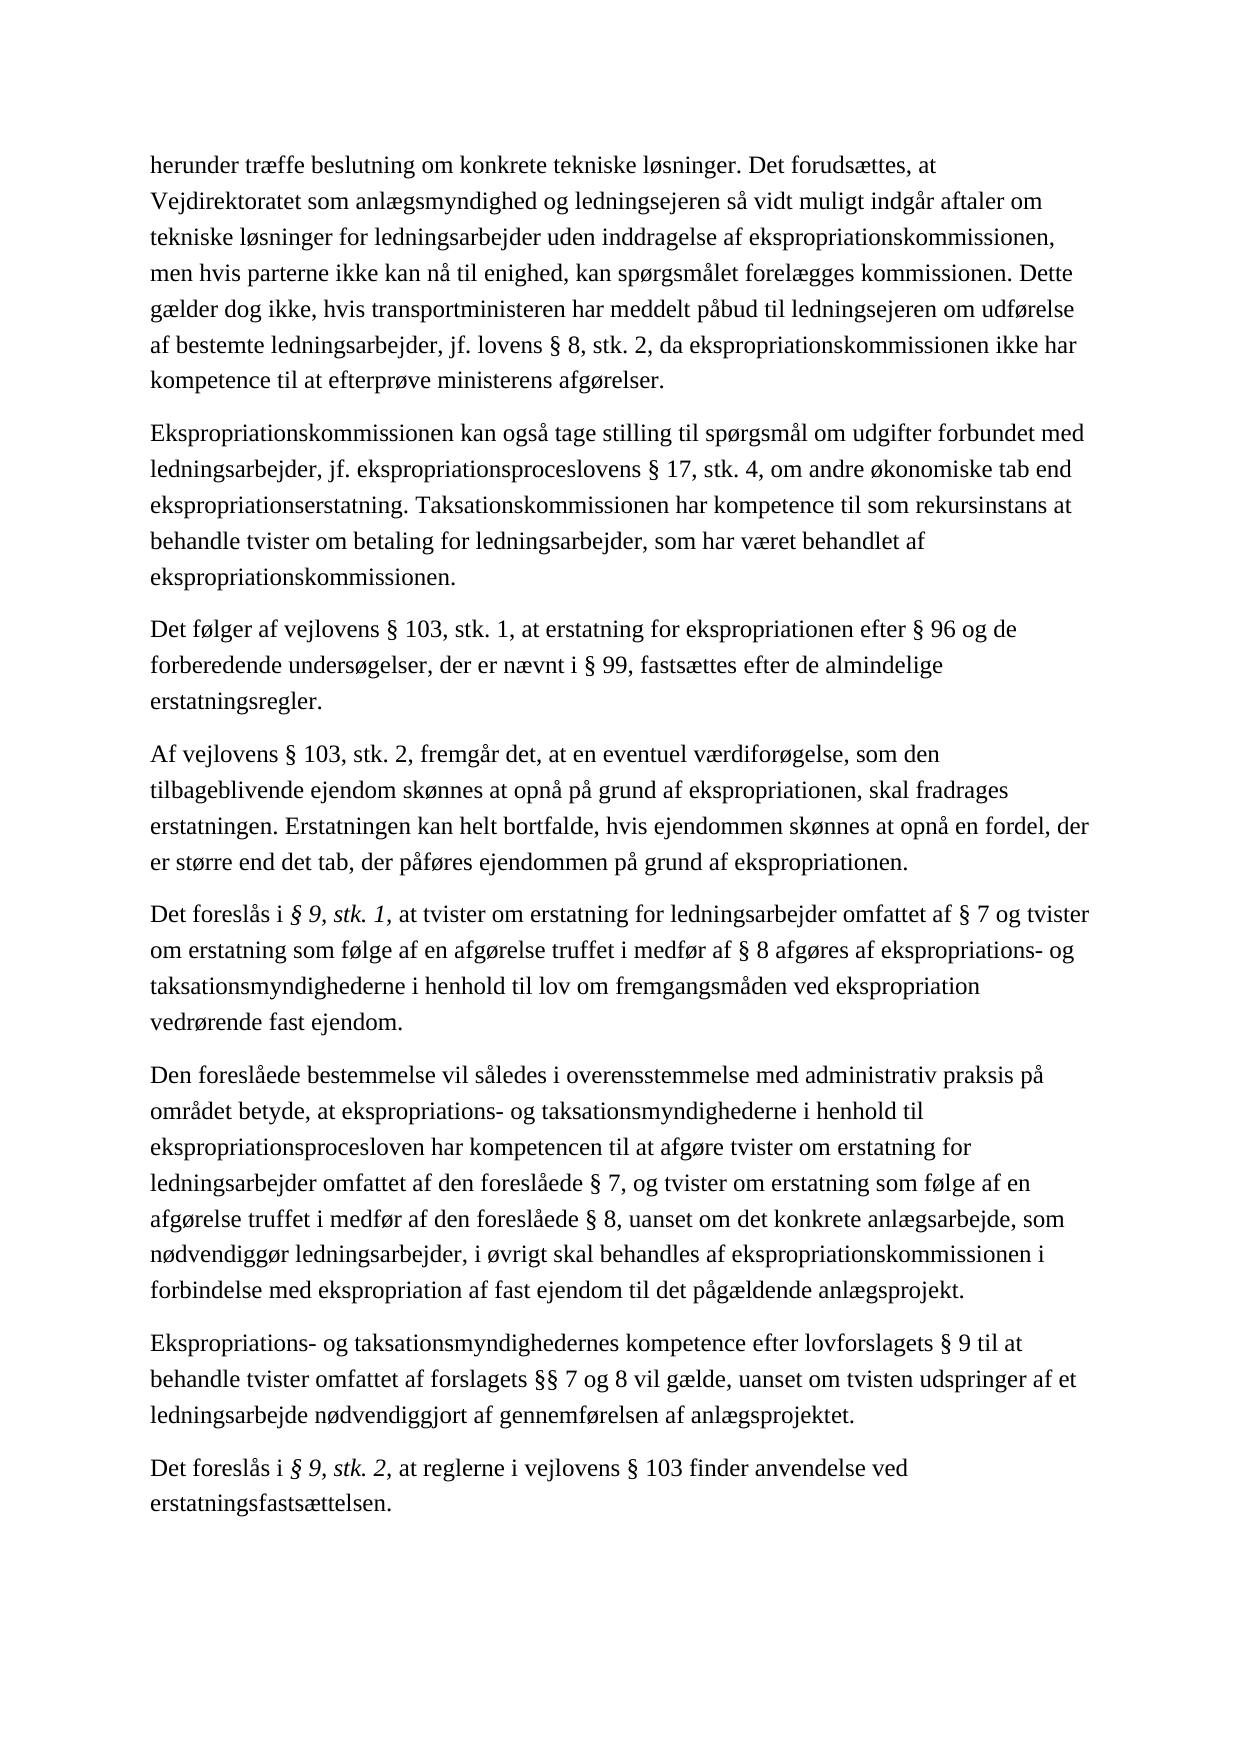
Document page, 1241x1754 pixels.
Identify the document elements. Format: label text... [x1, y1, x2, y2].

text Det foreslås i § 9, stk. 2, at reglerne i vejlovens § 103 finder anvendelse ved erstatningsfastsættelsen. [150, 1453, 1090, 1517]
text Ekspropriations- og taksationsmyndighedernes kompetence efter lovforslagets § 9 til at behandle tvister omfattet af forslagets §§ 7 og 8 vil gælde, uanset om tvisten udspringer af et ledningsarbejde nødvendiggjort af gennemførelsen af anlægsprojektet. [150, 1328, 1090, 1429]
text Det foreslås i § 9, stk. 1, at tvister om erstatning for ledningsarbejder omfattet af § 7 og tvister om erstatning som følge af en afgørelse truffet i medfør af § 8 afgøres af ekspropriations- og taksationsmyndighederne i henhold til lov om fremgangsmåden ved ekspropriation vedrørende fast ejendom. [150, 899, 1090, 1036]
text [150, 150, 1090, 394]
text Det følger af vejlovens § 103, stk. 1, at erstatning for ekspropriationen efter § 96 og de forberedende undersøgelser, der er nævnt i § 99, fastsættes efter de almindelige erstatningsregler. [150, 614, 1090, 715]
text Den foreslåede bestemmelse vil således i overensstemmelse med administrativ praksis på området betyde, at ekspropriations- og taksationsmyndighederne i henhold til ekspropriationsprocesloven har kompetencen til at afgøre tvister om erstatning for ledningsarbejder omfattet af den foreslåede § 7, og tvister om erstatning som følge af en afgørelse truffet i medfør af den foreslåede § 8, uanset om det konkrete anlægsarbejde, som nødvendiggør ledningsarbejder, i øvrigt skal behandles af ekspropriationskommissionen i forbindelse med ekspropriation af fast ejendom til det pågældende anlægsprojekt. [150, 1060, 1090, 1304]
text Af vejlovens § 103, stk. 2, fremgår det, at en eventuel værdiforøgelse, som den tilbageblivende ejendom skønnes at opnå på grund af ekspropriationen, skal fradrages erstatningen. Erstatningen kan helt bortfalde, hvis ejendommen skønnes at opnå en fordel, der er større end det tab, der påføres ejendommen på grund af ekspropriationen. [150, 739, 1090, 876]
text Ekspropriationskommissionen kan også tage stilling til spørgsmål om udgifter forbundet med ledningsarbejder, jf. ekspropriationsproceslovens § 17, stk. 4, om andre økonomiske tab end ekspropriationserstatning. Taksationskommissionen har kompetence til som rekursinstans at behandle tvister om betaling for ledningsarbejder, som har været behandlet af ekspropriationskommissionen. [150, 418, 1090, 591]
